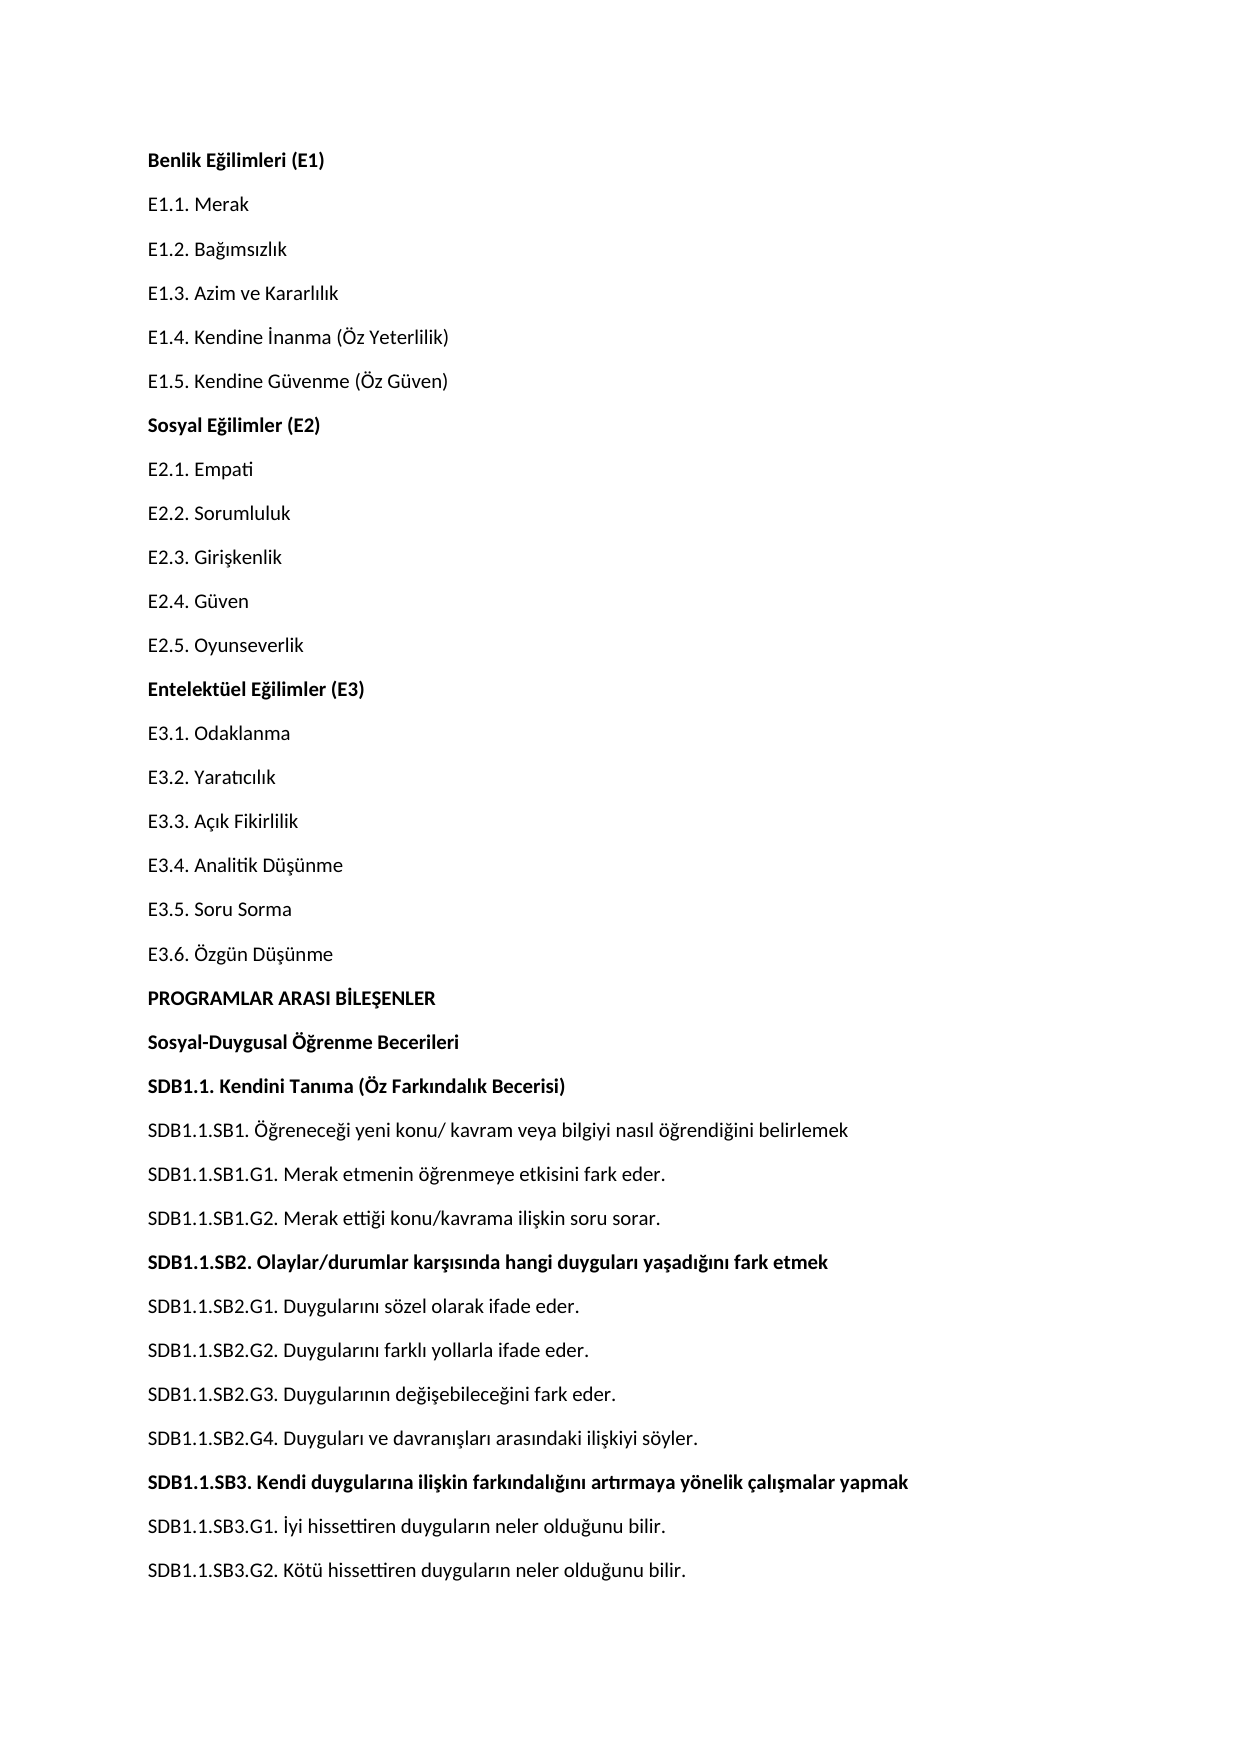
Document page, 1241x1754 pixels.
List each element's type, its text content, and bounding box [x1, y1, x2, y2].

text SDB1.1.SB1.G1. Merak etmenin öğrenmeye etkisini fark eder. [148, 1161, 1093, 1186]
text E1.4. Kendine İnanma (Öz Yeterlilik) [148, 324, 1093, 349]
text E2.2. Sorumluluk [148, 500, 1093, 526]
text E1.5. Kendine Güvenme (Öz Güven) [148, 368, 1093, 393]
text SDB1.1.SB2.G4. Duyguları ve davranışları arasındaki ilişkiyi söyler. [148, 1425, 1093, 1451]
text E3.1. Odaklanma [148, 720, 1093, 746]
text SDB1.1.SB3. Kendi duygularına ilişkin farkındalığını artırmaya yönelik çalışmalar yapmak [148, 1469, 1093, 1495]
text SDB1.1. Kendini Tanıma (Öz Farkındalık Becerisi) [148, 1073, 1093, 1098]
text E2.3. Girişkenlik [148, 544, 1093, 569]
text E3.5. Soru Sorma [148, 897, 1093, 922]
text SDB1.1.SB2.G1. Duygularını sözel olarak ifade eder. [148, 1293, 1093, 1319]
text E3.6. Özgün Düşünme [148, 941, 1093, 966]
text E2.5. Oyunseverlik [148, 632, 1093, 658]
text SDB1.1.SB2. Olaylar/durumlar karşısında hangi duyguları yaşadığını fark etmek [148, 1249, 1093, 1274]
text E1.1. Merak [148, 192, 1093, 217]
text E1.2. Bağımsızlık [148, 236, 1093, 261]
text E3.4. Analitik Düşünme [148, 853, 1093, 878]
text E2.4. Güven [148, 588, 1093, 614]
text Sosyal-Duygusal Öğrenme Becerileri [148, 1029, 1093, 1054]
text SDB1.1.SB3.G2. Kötü hissettiren duyguların neler olduğunu bilir. [148, 1558, 1093, 1583]
text SDB1.1.SB1. Öğreneceği yeni konu/ kavram veya bilgiyi nasıl öğrendiğini belirlemek [148, 1117, 1093, 1142]
text E1.3. Azim ve Kararlılık [148, 280, 1093, 305]
text Entelektüel Eğilimler (E3) [148, 676, 1093, 702]
text SDB1.1.SB2.G3. Duygularının değişebileceğini fark eder. [148, 1381, 1093, 1407]
text Benlik Eğilimleri (E1) [148, 148, 1093, 173]
text E2.1. Empati [148, 456, 1093, 481]
text SDB1.1.SB3.G1. İyi hissettiren duyguların neler olduğunu bilir. [148, 1513, 1093, 1539]
text SDB1.1.SB1.G2. Merak ettiği konu/kavrama ilişkin soru sorar. [148, 1205, 1093, 1231]
text Sosyal Eğilimler (E2) [148, 412, 1093, 437]
text E3.3. Açık Fikirlilik [148, 808, 1093, 834]
text E3.2. Yaratıcılık [148, 764, 1093, 790]
text PROGRAMLAR ARASI BİLEŞENLER [148, 985, 1093, 1010]
text SDB1.1.SB2.G2. Duygularını farklı yollarla ifade eder. [148, 1337, 1093, 1363]
